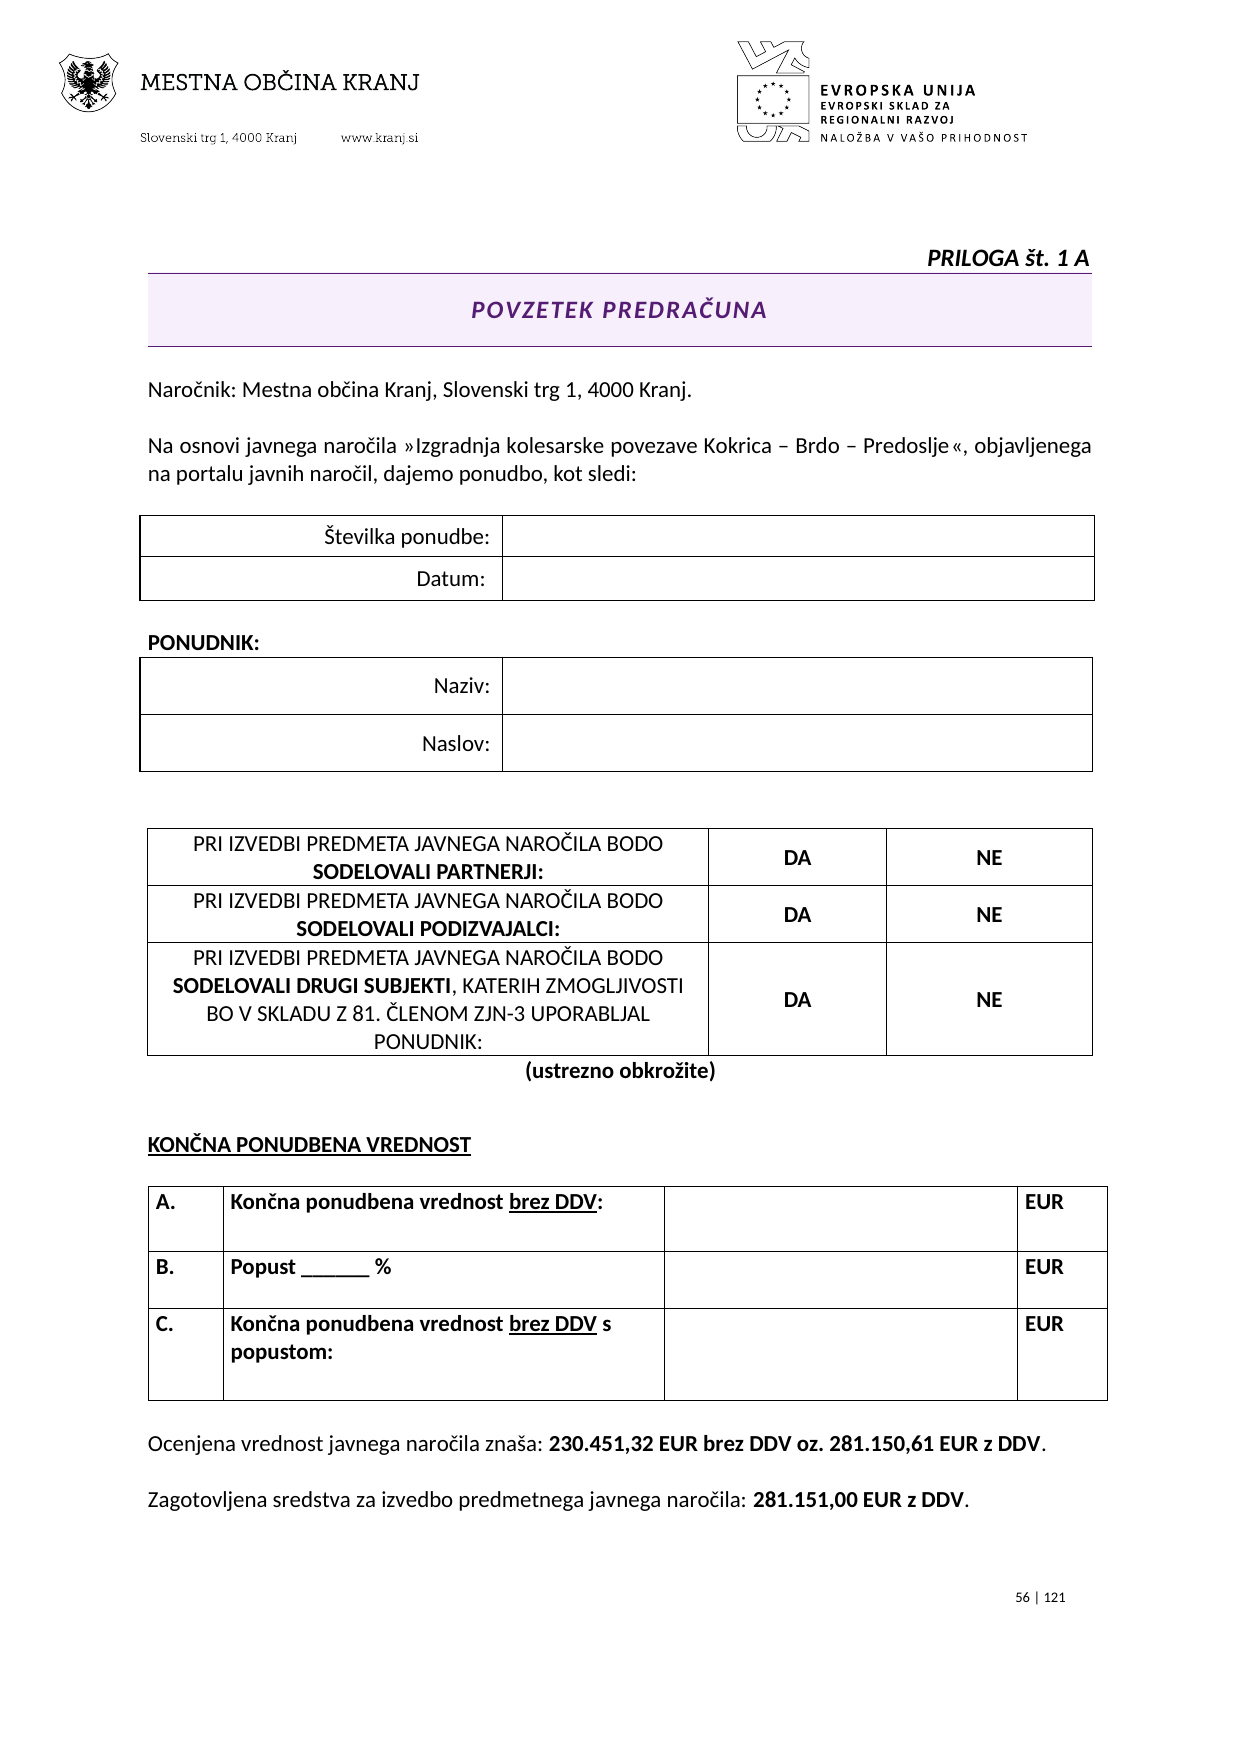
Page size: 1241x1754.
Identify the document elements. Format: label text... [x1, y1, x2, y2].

text (ustrezno obkrožite) [148, 1056, 1093, 1084]
table_cell EUR [1018, 1309, 1107, 1400]
table_header PRI IZVEDBI PREDMETA JAVNEGA NAROČILA BODO SODELOVALI PARTNERJI: [148, 829, 708, 885]
table_header Naziv: [141, 658, 502, 714]
table_cell B. [149, 1252, 223, 1308]
table_header DA [709, 829, 886, 885]
text PONUDNIK: [148, 628, 1092, 657]
text POVZETEK PREDRAČUNA [148, 274, 1092, 346]
text Ocenjena vrednost javnega naročila znaša: 230.451,32 EUR brez DDV oz. 281.150,61 EUR z DDV. [148, 1429, 1092, 1457]
text KONČNA PONUDBENA VREDNOST [148, 1130, 1092, 1158]
table_cell DA [709, 943, 886, 1055]
table_cell PRI IZVEDBI PREDMETA JAVNEGA NAROČILA BODO SODELOVALI DRUGI SUBJEKTI, KATERIH ZMOGLJIVOSTI BO V SKLADU Z 81. ČLENOM ZJN-3 UPORABLJAL PONUDNIK: [148, 943, 708, 1055]
picture [0, 0, 1204, 201]
table_cell C. [149, 1309, 223, 1400]
table_cell Končna ponudbena vrednost brez DDV s popustom: [224, 1309, 664, 1400]
table_header Številka ponudbe: [141, 516, 502, 556]
text Naročnik: Mestna občina Kranj, Slovenski trg 1, 4000 Kranj. [148, 375, 1092, 403]
table_header [665, 1187, 1017, 1251]
table_header A. [149, 1187, 223, 1251]
table_cell PRI IZVEDBI PREDMETA JAVNEGA NAROČILA BODO SODELOVALI PODIZVAJALCI: [148, 886, 708, 942]
table_header [503, 516, 1094, 556]
table_cell NE [887, 943, 1092, 1055]
table_cell [665, 1252, 1017, 1308]
table_cell [503, 557, 1094, 599]
table_cell EUR [1018, 1252, 1107, 1308]
table_cell [665, 1309, 1017, 1400]
text Na osnovi javnega naročila »«, objavljenega na portalu javnih naročil, dajemo ponudbo, kot sledi: [148, 431, 1092, 487]
text PRILOGA št. 1 A [148, 242, 1092, 272]
table_header [503, 658, 1092, 714]
table_cell Popust ______ % [224, 1252, 664, 1308]
table_header EUR [1018, 1187, 1107, 1251]
table_header Končna ponudbena vrednost brez DDV: [224, 1187, 664, 1251]
table_cell Naslov: [141, 715, 502, 771]
table_cell [503, 715, 1092, 771]
table_cell Datum: [141, 557, 502, 599]
table_header NE [887, 829, 1092, 885]
table_cell DA [709, 886, 886, 942]
text Zagotovljena sredstva za izvedbo predmetnega javnega naročila: 281.151,00 EUR z DDV. [148, 1485, 1092, 1513]
table_cell NE [887, 886, 1092, 942]
